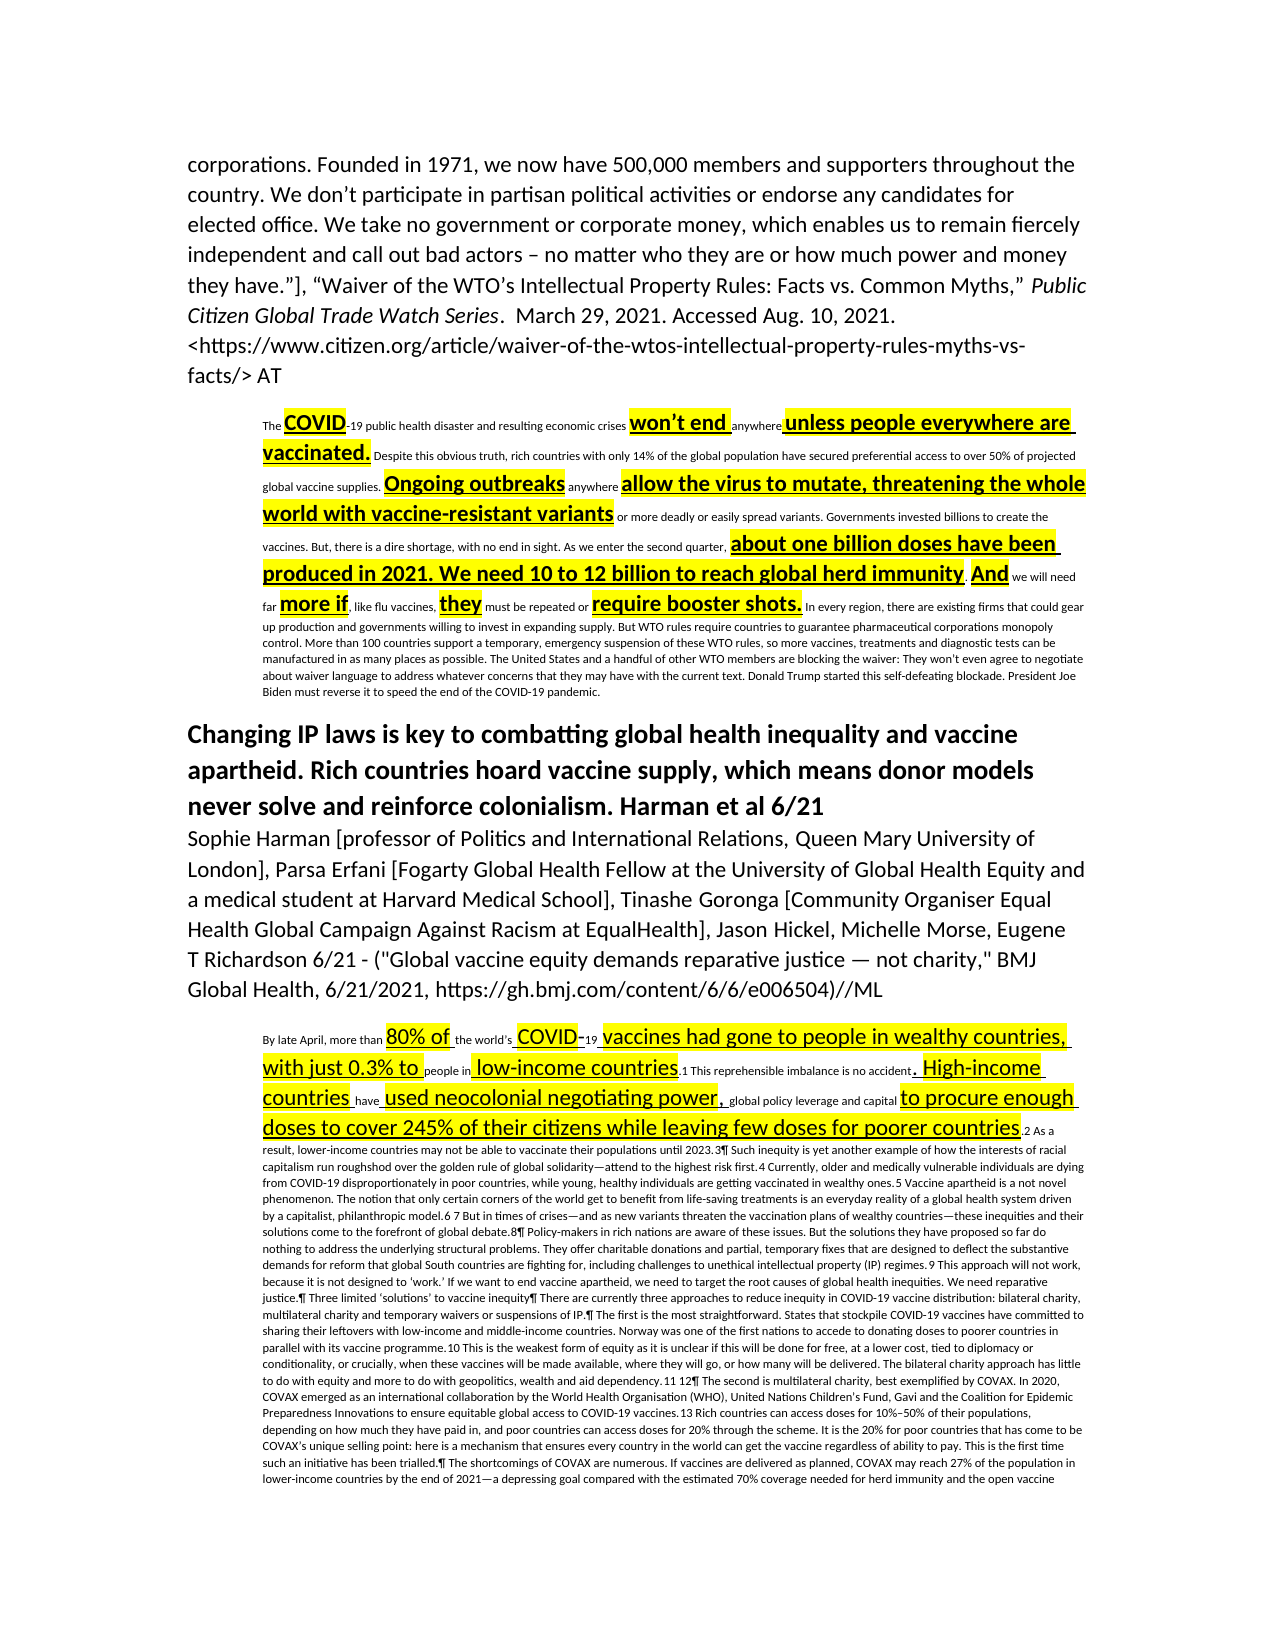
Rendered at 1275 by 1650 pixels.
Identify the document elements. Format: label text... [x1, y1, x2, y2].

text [262, 1022, 1087, 1487]
text Changing IP laws is key to combatting global health inequality and vaccine apartheid. Rich countries hoard vaccine supply, which means donor models never solve and reinforce colonialism. Harman et al 6/21 [187, 718, 1087, 822]
text The COVID-19 public health disaster and resulting economic crises won’t end anywhere unless people everywhere are vaccinated. Despite this obvious truth, rich countries with only 14% of the global population have secured preferential access to over 50% of projected global vaccine supplies. Ongoing outbreaks anywhere allow the virus to mutate, threatening the whole world with vaccine-resistant variants or more deadly or easily spread variants. Governments invested billions to create the vaccines. But, there is a dire shortage, with no end in sight. As we enter the second quarter, about one billion doses have been produced in 2021. We need 10 to 12 billion to reach global herd immunity. And we will need far more if, like flu vaccines, they must be repeated or require booster shots. In every region, there are existing firms that could gear up production and governments willing to invest in expanding supply. But WTO rules require countries to guarantee pharmaceutical corporations monopoly control. More than 100 countries support a temporary, emergency suspension of these WTO rules, so more vaccines, treatments and diagnostic tests can be manufactured in as many places as possible. The United States and a handful of other WTO members are blocking the waiver: They won’t even agree to negotiate about waiver language to address whatever concerns that they may have with the current text. Donald Trump started this self-defeating blockade. President Joe Biden must reverse it to speed the end of the COVID-19 pandemic. [262, 408, 1087, 700]
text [187, 150, 1087, 389]
text Sophie Harman [professor of Politics and International Relations, Queen Mary University of London], Parsa Erfani [Fogarty Global Health Fellow at the University of Global Health Equity and a medical student at Harvard Medical School], Tinashe Goronga [Community Organiser Equal Health Global Campaign Against Racism at EqualHealth], Jason Hickel, Michelle Morse, Eugene T Richardson 6/21 - ("Global vaccine equity demands reparative justice — not charity," BMJ Global Health, 6/21/2021, https://gh.bmj.com/content/6/6/e006504)//ML [187, 824, 1087, 1004]
